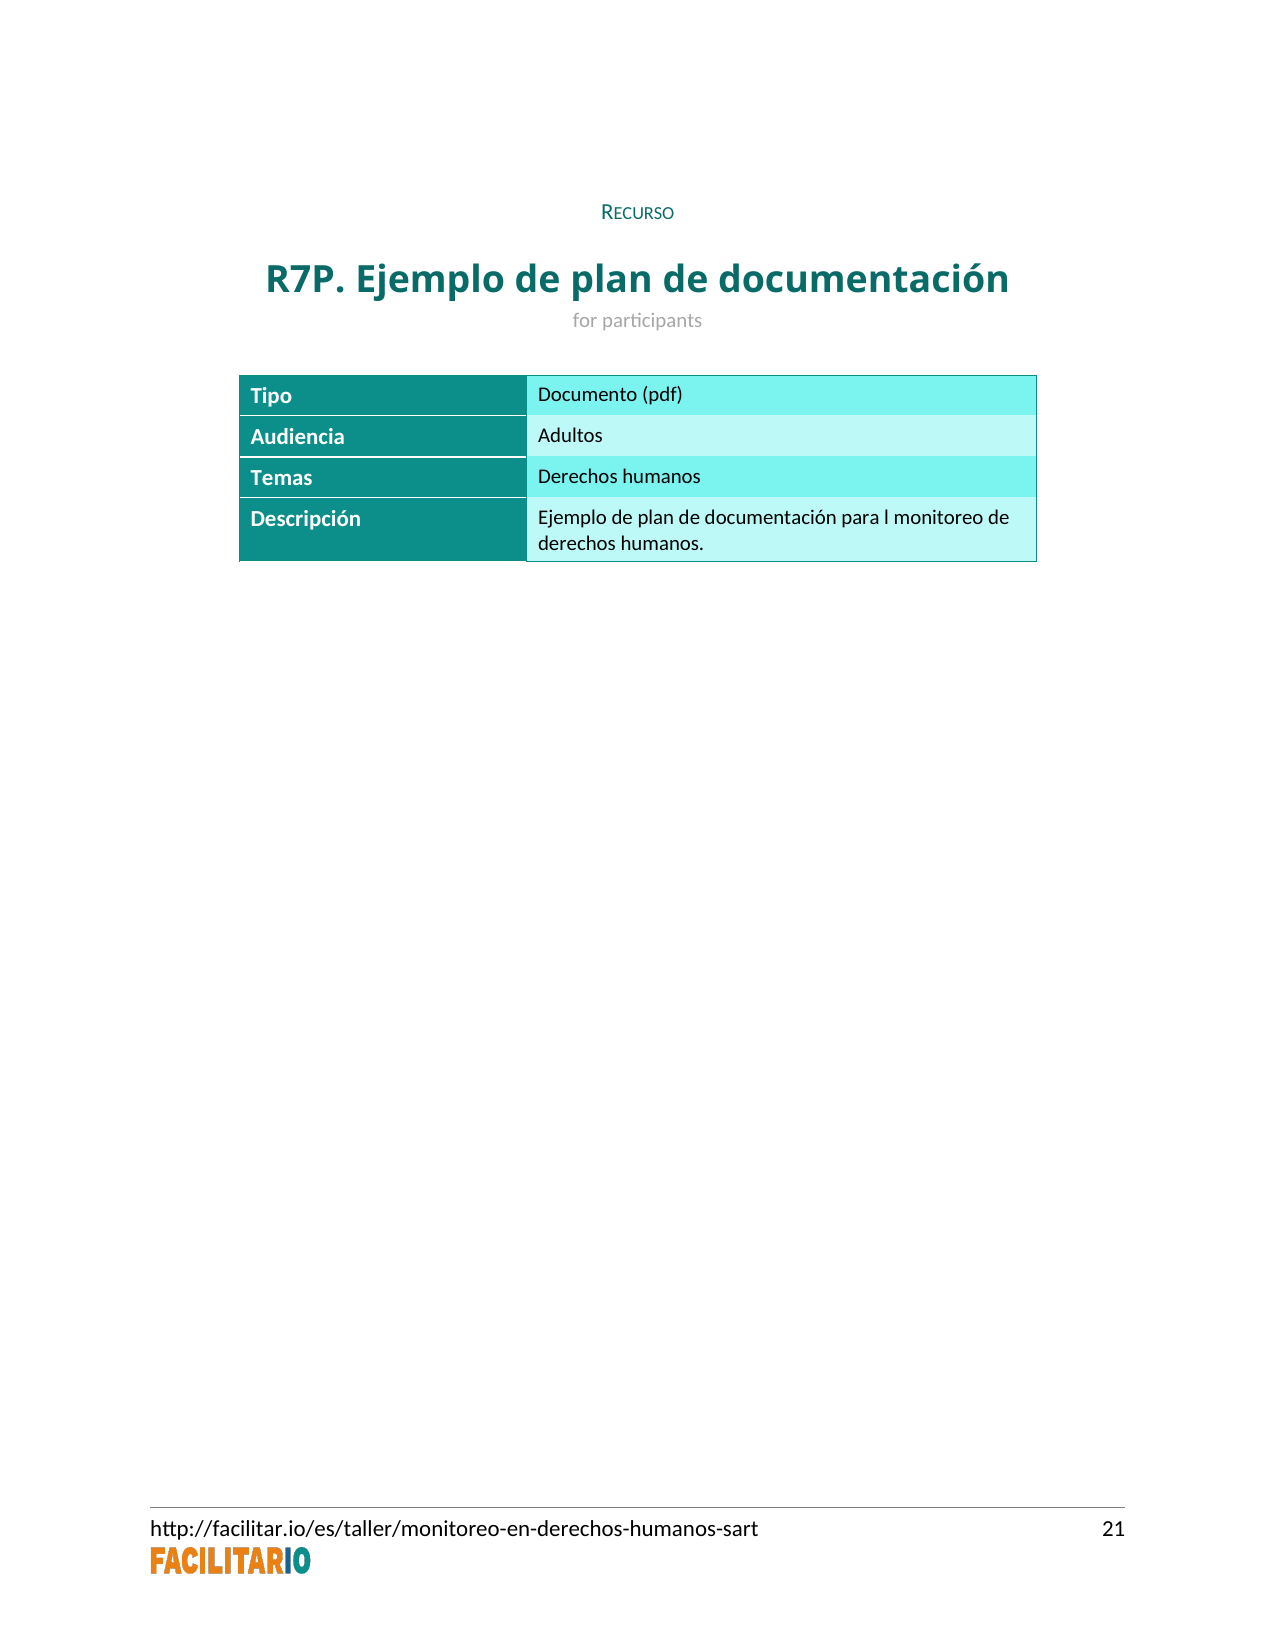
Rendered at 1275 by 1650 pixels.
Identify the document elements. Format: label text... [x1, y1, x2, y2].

table_cell Ejemplo de plan de documentación para l monitoreo de derechos humanos. [527, 497, 1036, 561]
table_cell Derechos humanos [527, 456, 1036, 497]
subtitle R7P. Ejemplo de plan de documentación [150, 252, 1125, 303]
table_cell Audiencia [240, 416, 526, 456]
table_header Tipo [240, 376, 526, 415]
text for participants [150, 307, 1125, 333]
table_cell Temas [240, 458, 526, 497]
table_cell Adultos [527, 415, 1036, 456]
picture [145, 1544, 315, 1576]
table_header Documento (pdf) [527, 376, 1036, 415]
table_cell Descripción [240, 498, 526, 561]
text Recurso [150, 197, 1125, 225]
